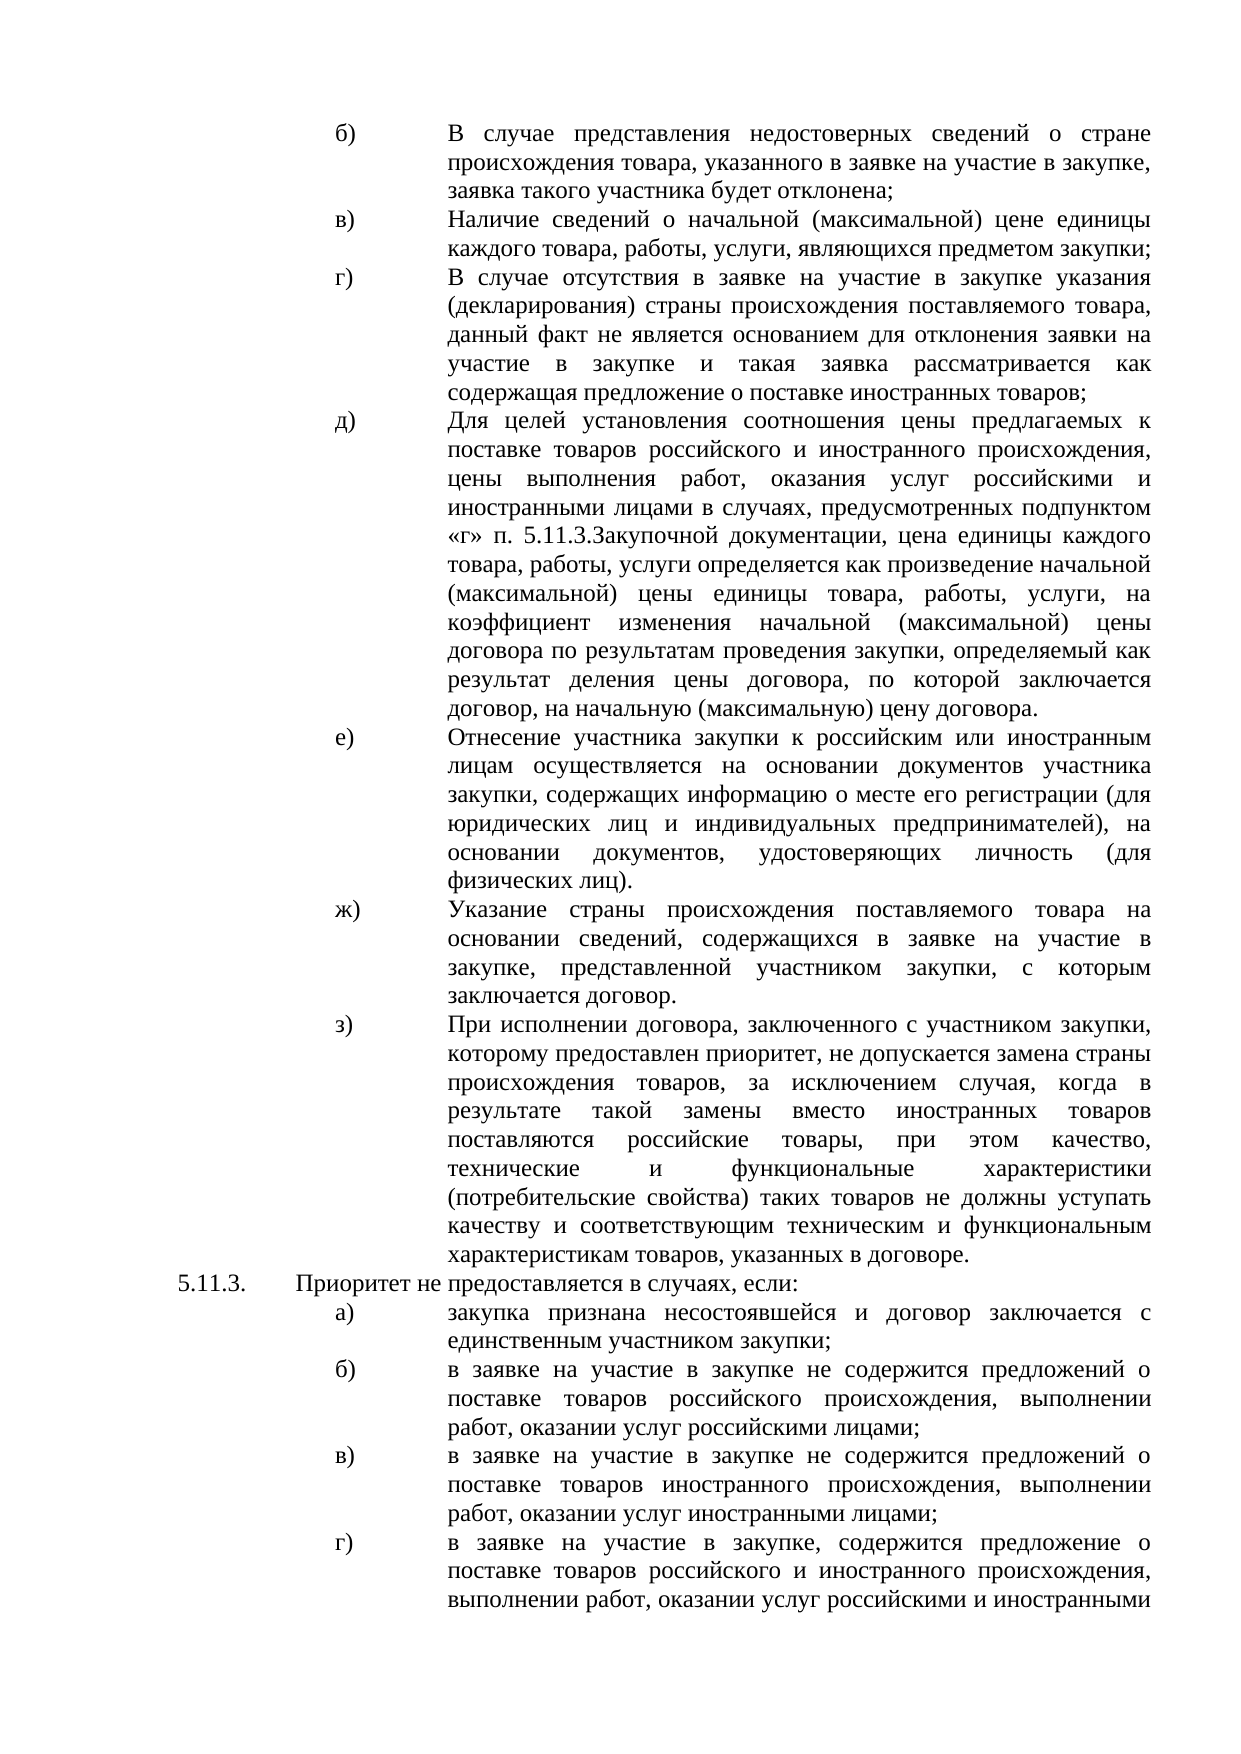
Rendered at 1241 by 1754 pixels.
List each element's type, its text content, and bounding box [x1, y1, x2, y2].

list Для целей установления соотношения цены предлагаемых к поставке товаров российского и иностранного происхождения, цены выполнения работ, оказания услуг российскими и иностранными лицами в случаях, предусмотренных подпунктом «г» п. 5.11.3.Закупочной документации, цена единицы каждого товара, работы, услуги определяется как произведение начальной (максимальной) цены единицы товара, работы, услуги, на коэффициент изменения начальной (максимальной) цены договора по результатам проведения закупки, определяемый как результат деления цены договора, по которой заключается договор, на начальную (максимальную) цену договора. [335, 406, 1152, 722]
list в заявке на участие в закупке не содержится предложений о поставке товаров иностранного происхождения, выполнении работ, оказании услуг иностранными лицами; [335, 1441, 1152, 1527]
list В случае представления недостоверных сведений о стране происхождения товара, указанного в заявке на участие в закупке, заявка такого участника будет отклонена; [335, 118, 1152, 204]
list Отнесение участника закупки к российским или иностранным лицам осуществляется на основании документов участника закупки, содержащих информацию о месте его регистрации (для юридических лиц и индивидуальных предпринимателей), на основании документов, удостоверяющих личность (для физических лиц). [335, 722, 1152, 894]
list В случае отсутствия в заявке на участие в закупке указания (декларирования) страны происхождения поставляемого товара, данный факт не является основанием для отклонения заявки на участие в закупке и такая заявка рассматривается как содержащая предложение о поставке иностранных товаров; [335, 262, 1152, 406]
list в заявке на участие в закупке не содержится предложений о поставке товаров российского происхождения, выполнении работ, оказании услуг российскими лицами; [335, 1354, 1152, 1441]
list Наличие сведений о начальной (максимальной) цене единицы каждого товара, работы, услуги, являющихся предметом закупки; [335, 204, 1152, 262]
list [335, 1527, 1152, 1613]
list При исполнении договора, заключенного с участником закупки, которому предоставлен приоритет, не допускается замена страны происхождения товаров, за исключением случая, когда в результате такой замены вместо иностранных товаров поставляются российские товары, при этом качество, технические и функциональные характеристики (потребительские свойства) таких товаров не должны уступать качеству и соответствующим техническим и функциональным характеристикам товаров, указанных в договоре. [335, 1009, 1152, 1268]
list Приоритет не предоставляется в случаях, если: [177, 1268, 1152, 1297]
list Указание страны происхождения поставляемого товара на основании сведений, содержащихся в заявке на участие в закупке, представленной участником закупки, с которым заключается договор. [335, 894, 1152, 1009]
list закупка признана несостоявшейся и договор заключается с единственным участником закупки; [335, 1297, 1152, 1354]
